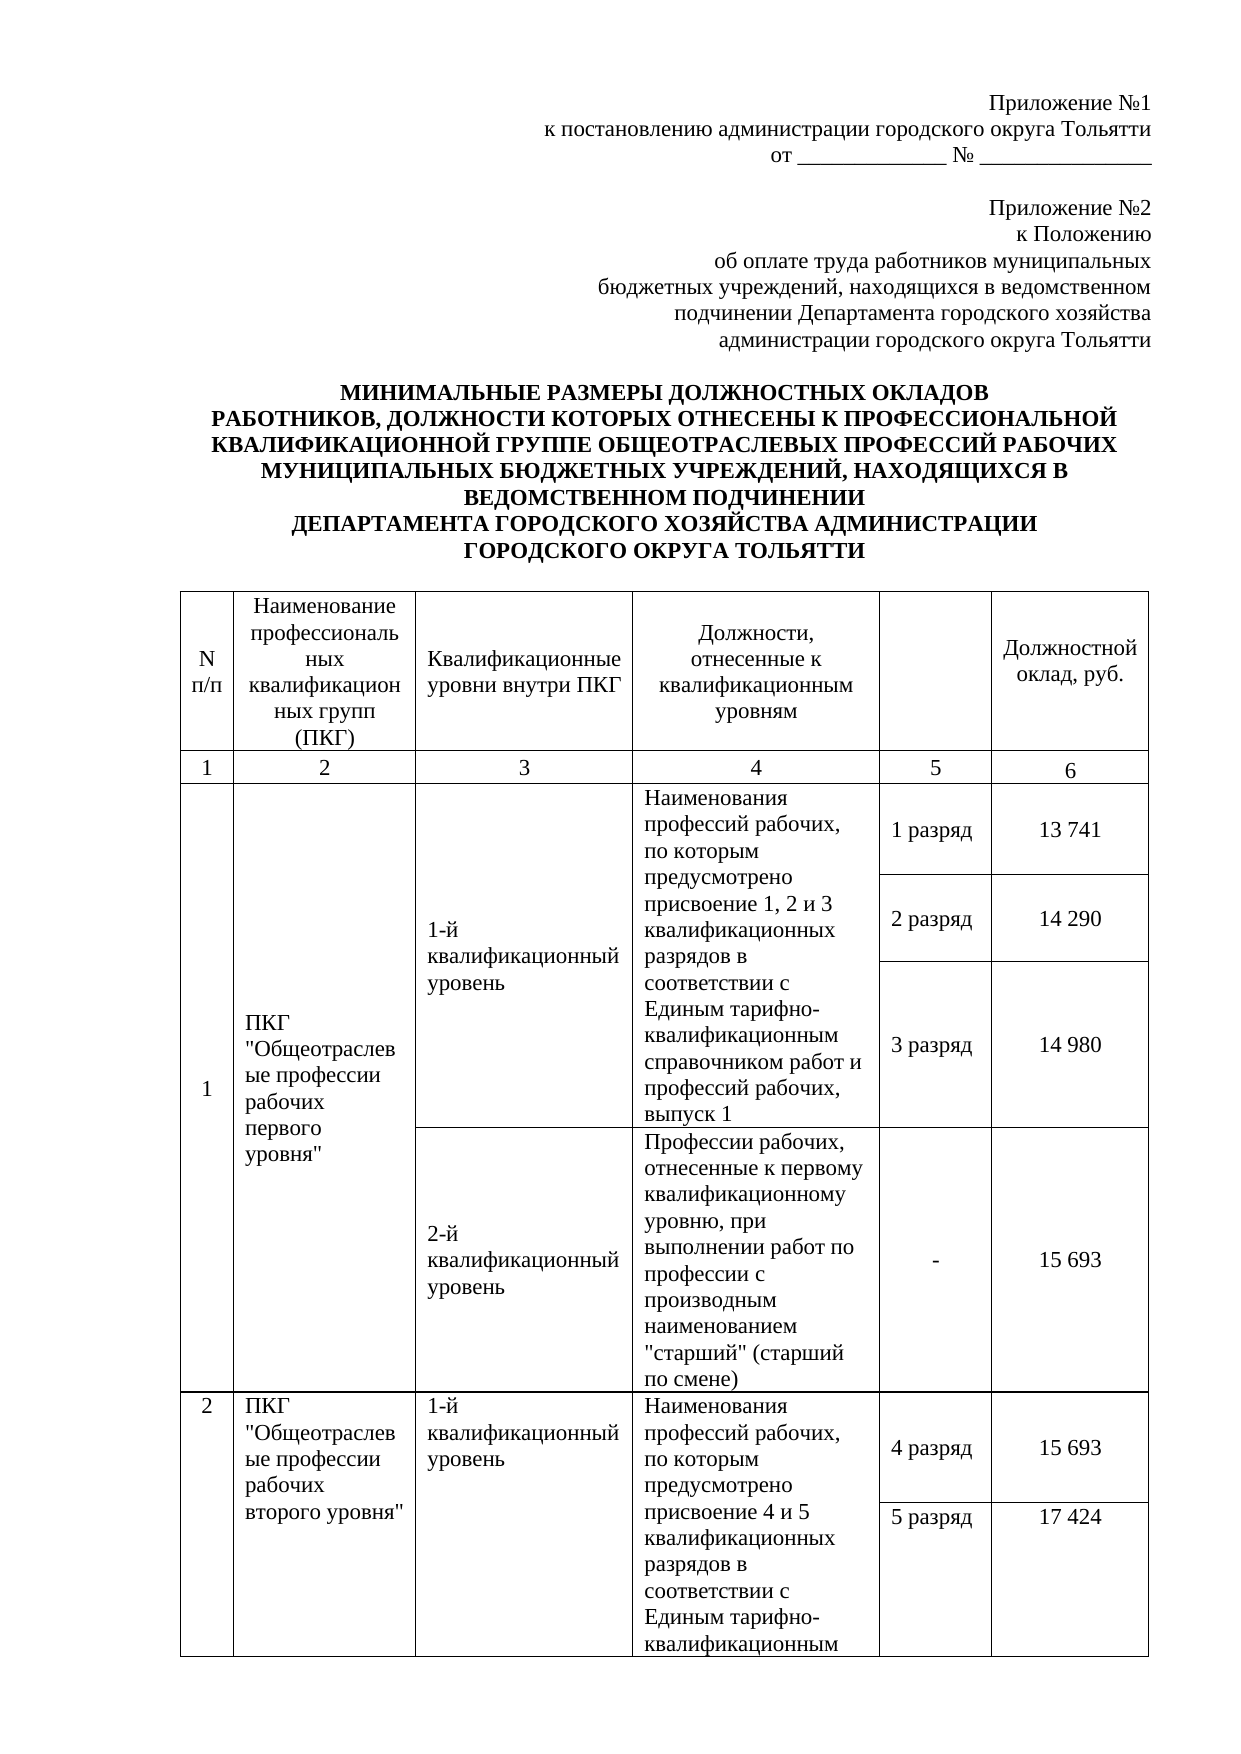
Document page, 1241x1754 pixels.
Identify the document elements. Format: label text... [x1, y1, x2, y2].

table_cell 1 разряд [880, 784, 991, 874]
table_cell 2-й квалификационный уровень [416, 1128, 632, 1391]
table_cell Наименования профессий рабочих, по которым предусмотрено присвоение 4 и 5 квалификационных разрядов в соответствии с Единым тарифно-квалификационным справочником работ и профессий рабочих, выпуск 1 [633, 1393, 879, 1656]
table_cell 14 980 [992, 962, 1148, 1127]
table_header Должности, отнесенные к квалификационным уровням [633, 592, 879, 750]
text подчинении Департамента городского хозяйства [177, 299, 1152, 326]
text к Положению [177, 220, 1152, 247]
table_cell 2 [234, 751, 415, 783]
table_cell Профессии рабочих, отнесенные к первому квалификационному уровню, при выполнении работ по профессии с производным наименованием "старший" (старший по смене) [633, 1128, 879, 1391]
table_cell 15 693 [992, 1128, 1148, 1391]
text Приложение №1 [177, 89, 1152, 115]
title МИНИМАЛЬНЫЕ РАЗМЕРЫ ДОЛЖНОСТНЫХ ОКЛАДОВ [177, 378, 1152, 405]
table_cell 14 290 [992, 875, 1148, 961]
title РАБОТНИКОВ, ДОЛЖНОСТИ КОТОРЫХ ОТНЕСЕНЫ К ПРОФЕССИОНАЛЬНОЙ КВАЛИФИКАЦИОННОЙ ГРУППЕ ОБЩЕОТРАСЛЕВЫХ ПРОФЕССИЙ РАБОЧИХ МУНИЦИПАЛЬНЫХ БЮДЖЕТНЫХ УЧРЕЖДЕНИЙ, НАХОДЯЩИХСЯ В ВЕДОМСТВЕННОМ ПОДЧИНЕНИИ [177, 405, 1152, 510]
text бюджетных учреждений, находящихся в ведомственном [177, 273, 1152, 299]
table_cell 5 [880, 751, 991, 783]
table_header Квалификационные уровни внутри ПКГ [416, 592, 632, 750]
table_cell 5 разряд [880, 1503, 991, 1656]
table_cell - [880, 1128, 991, 1391]
table_cell 4 разряд [880, 1393, 991, 1502]
table_cell 6 [992, 751, 1148, 783]
table_cell 1-й квалификационный уровень [416, 784, 632, 1127]
table_cell 17 424 [992, 1503, 1148, 1656]
table_cell 2 разряд [880, 875, 991, 961]
table_cell 1-й квалификационный уровень [416, 1393, 632, 1656]
table_cell 4 [633, 751, 879, 783]
text Приложение №2 [177, 194, 1152, 220]
table_cell 3 разряд [880, 962, 991, 1127]
table_header Должностной оклад, руб. [992, 592, 1148, 750]
text от _____________ № _______________ [177, 141, 1152, 168]
table_cell 15 693 [992, 1393, 1148, 1502]
text администрации городского округа Тольятти [177, 326, 1152, 352]
table_cell 1 [181, 784, 233, 1391]
table_cell ПКГ "Общеотраслевые профессии рабочих второго уровня" [234, 1393, 415, 1656]
table_header Наименование профессиональных квалификационных групп (ПКГ) [234, 592, 415, 750]
table_cell 1 [181, 751, 233, 783]
table_header [880, 592, 991, 750]
table_cell 2 [181, 1393, 233, 1656]
table_cell 3 [416, 751, 632, 783]
title ГОРОДСКОГО ОКРУГА ТОЛЬЯТТИ [177, 537, 1152, 563]
text к постановлению администрации городского округа Тольятти [177, 115, 1152, 141]
text об оплате труда работников муниципальных [177, 247, 1152, 273]
table_header N п/п [181, 592, 233, 750]
table_cell 13 741 [992, 784, 1148, 874]
table_cell Наименования профессий рабочих, по которым предусмотрено присвоение 1, 2 и 3 квалификационных разрядов в соответствии с Единым тарифно-квалификационным справочником работ и профессий рабочих, выпуск 1 [633, 784, 879, 1127]
title ДЕПАРТАМЕНТА ГОРОДСКОГО ХОЗЯЙСТВА АДМИНИСТРАЦИИ [177, 510, 1152, 537]
table_cell ПКГ "Общеотраслевые профессии рабочих первого уровня" [234, 784, 415, 1391]
